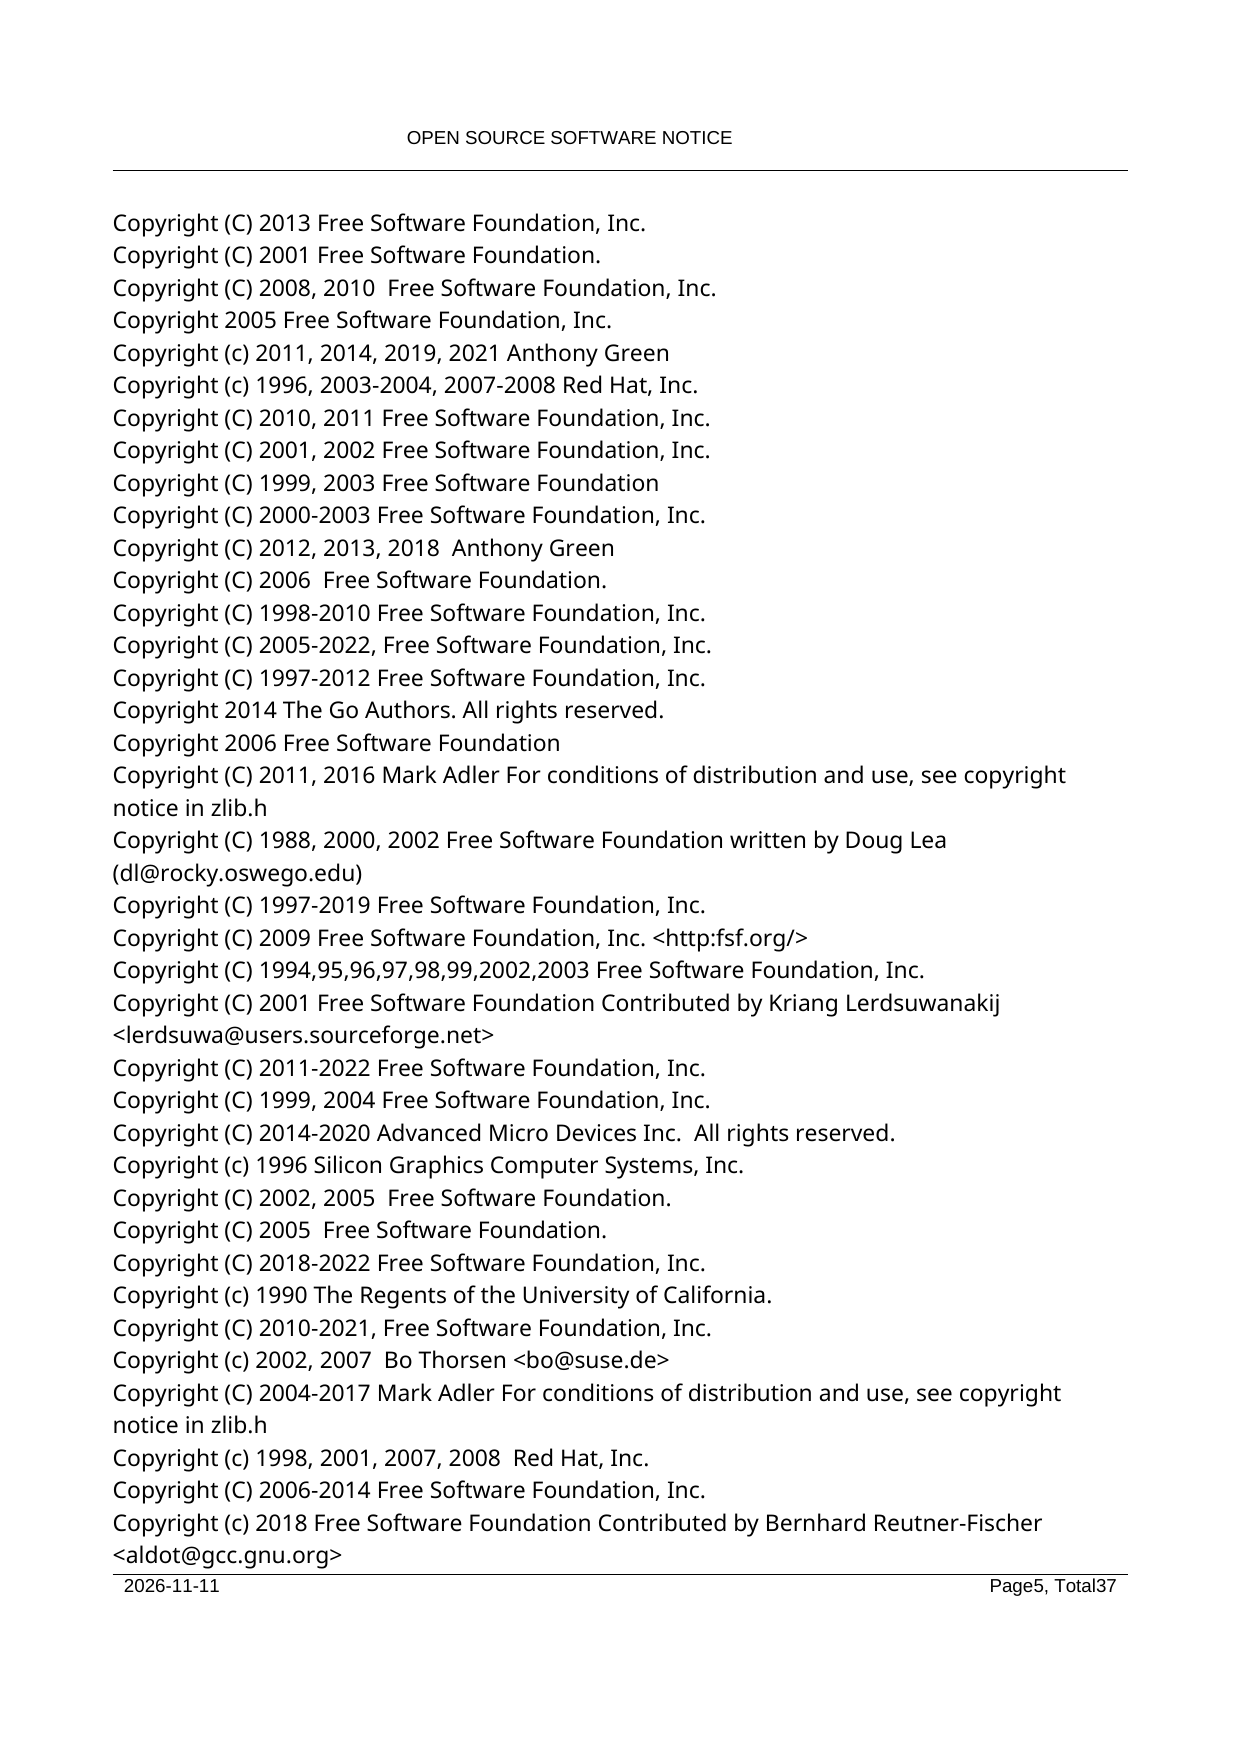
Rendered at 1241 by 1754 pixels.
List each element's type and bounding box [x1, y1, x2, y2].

text [112, 206, 1128, 1571]
